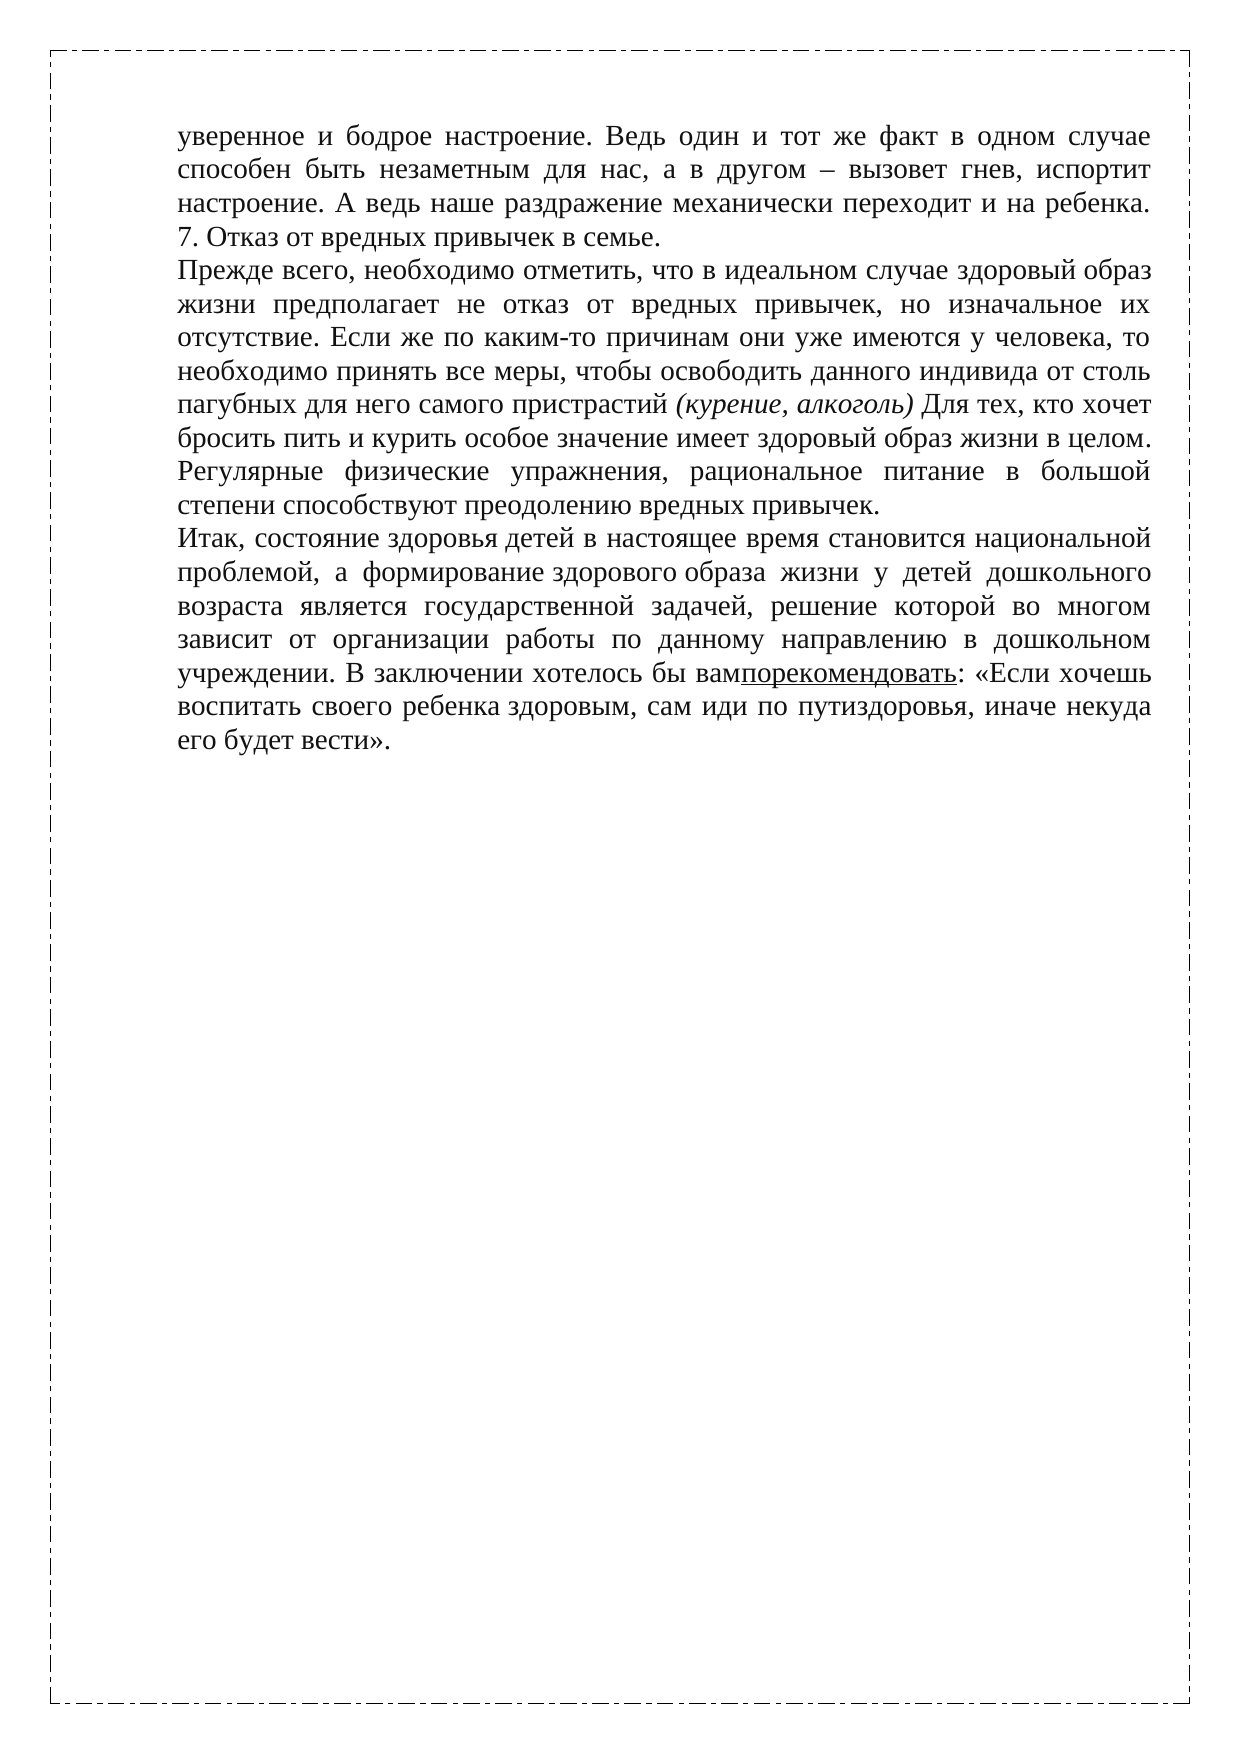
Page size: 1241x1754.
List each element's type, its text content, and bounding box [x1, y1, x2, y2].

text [177, 118, 1152, 252]
text Прежде всего, необходимо отметить, что в идеальном случае здоровый образ жизни предполагает не отказ от вредных привычек, но изначальное их отсутствие. Если же по каким-то причинам они уже имеются у человека, то необходимо принять все меры, чтобы освободить данного индивида от столь пагубных для него самого пристрастий (курение, алкоголь) Для тех, кто хочет бросить пить и курить особое значение имеет здоровый образ жизни в целом. Регулярные физические упражнения, рациональное питание в большой степени способствуют преодолению вредных привычек. [177, 252, 1152, 521]
text Итак, состояние здоровья детей в настоящее время становится национальной проблемой, а формирование здорового образа жизни у детей дошкольного возраста является государственной задачей, решение которой во многом зависит от организации работы по данному направлению в дошкольном учреждении. В заключении хотелось бы вампорекомендовать: «Если хочешь воспитать своего ребенка здоровым, сам иди по путиздоровья, иначе некуда его будет вести». [177, 521, 1152, 755]
